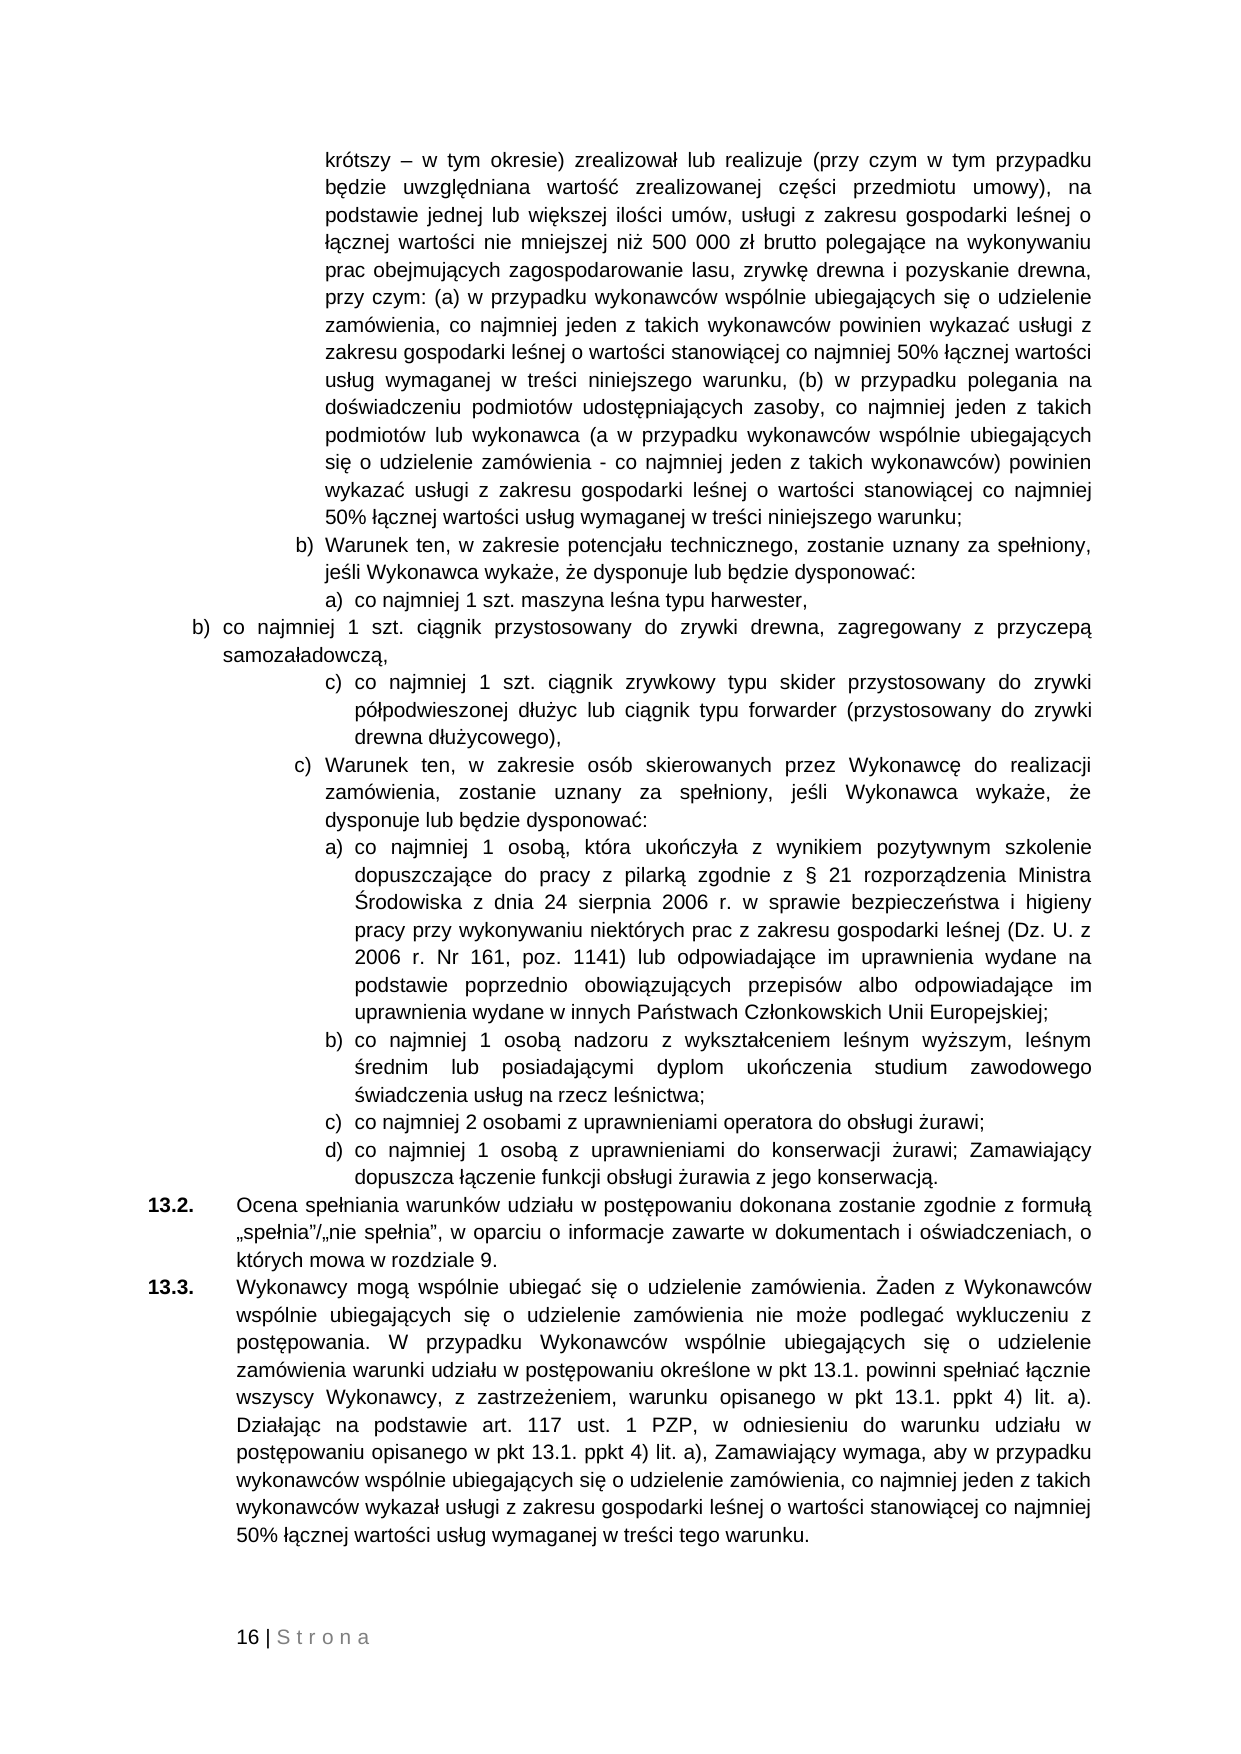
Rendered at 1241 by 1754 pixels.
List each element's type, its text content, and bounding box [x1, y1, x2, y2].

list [295, 148, 1093, 529]
list co najmniej 1 osobą, która ukończyła z wynikiem pozytywnym szkolenie dopuszczające do pracy z pilarką zgodnie z § 21 rozporządzenia Ministra Środowiska z dnia 24 sierpnia 2006 r. w sprawie bezpieczeństwa i higieny pracy przy wykonywaniu niektórych prac z zakresu gospodarki leśnej (Dz. U. z 2006 r. Nr 161, poz. 1141) lub odpowiadające im uprawnienia wydane na podstawie poprzednio obowiązujących przepisów albo odpowiadające im uprawnienia wydane w innych Państwach Członkowskich Unii Europejskiej; [325, 835, 1093, 1024]
text co najmniej 1 osobą z uprawnieniami do konserwacji żurawi; Zamawiający dopuszcza łączenie funkcji obsługi żurawia z jego konserwacją. [325, 1138, 1093, 1189]
text Warunek ten, w zakresie potencjału technicznego, zostanie uznany za spełniony, jeśli Wykonawca wykaże, że dysponuje lub będzie dysponować: [295, 533, 1093, 584]
list co najmniej 1 szt. maszyna leśna typu harwester, [325, 588, 1093, 612]
text co najmniej 1 szt. ciągnik zrywkowy typu skider przystosowany do zrywki półpodwieszonej dłużyc lub ciągnik typu forwarder (przystosowany do zrywki drewna dłużycowego), [325, 670, 1093, 749]
text Ocena spełniania warunków udziału w postępowaniu dokonana zostanie zgodnie z formułą „spełnia”/„nie spełnia”, w oparciu o informacje zawarte w dokumentach i oświadczeniach, o których mowa w rozdziale 9. [148, 1193, 1093, 1272]
text co najmniej 2 osobami z uprawnieniami operatora do obsługi żurawi; [325, 1110, 1093, 1134]
text co najmniej 1 osobą nadzoru z wykształceniem leśnym wyższym, leśnym średnim lub posiadającymi dyplom ukończenia studium zawodowego świadczenia usług na rzecz leśnictwa; [325, 1028, 1093, 1107]
text Wykonawcy mogą wspólnie ubiegać się o udzielenie zamówienia. Żaden z Wykonawców wspólnie ubiegających się o udzielenie zamówienia nie może podlegać wykluczeniu z postępowania. W przypadku Wykonawców wspólnie ubiegających się o udzielenie zamówienia warunki udziału w postępowaniu określone w pkt 13.1. powinni spełniać łącznie wszyscy Wykonawcy, z zastrzeżeniem, warunku opisanego w pkt 13.1. ppkt 4) lit. a). Działając na podstawie art. 117 ust. 1 PZP, w odniesieniu do warunku udziału w postępowaniu opisanego w pkt 13.1. ppkt 4) lit. a), Zamawiający wymaga, aby w przypadku wykonawców wspólnie ubiegających się o udzielenie zamówienia, co najmniej jeden z takich wykonawców wykazał usługi z zakresu gospodarki leśnej o wartości stanowiącej co najmniej 50% łącznej wartości usług wymaganej w treści tego warunku. [148, 1275, 1093, 1547]
list Warunek ten, w zakresie osób skierowanych przez Wykonawcę do realizacji zamówienia, zostanie uznany za spełniony, jeśli Wykonawca wykaże, że dysponuje lub będzie dysponować: [294, 753, 1093, 832]
text co najmniej 1 szt. ciągnik przystosowany do zrywki drewna, zagregowany z przyczepą samozaładowczą, [192, 615, 1093, 667]
